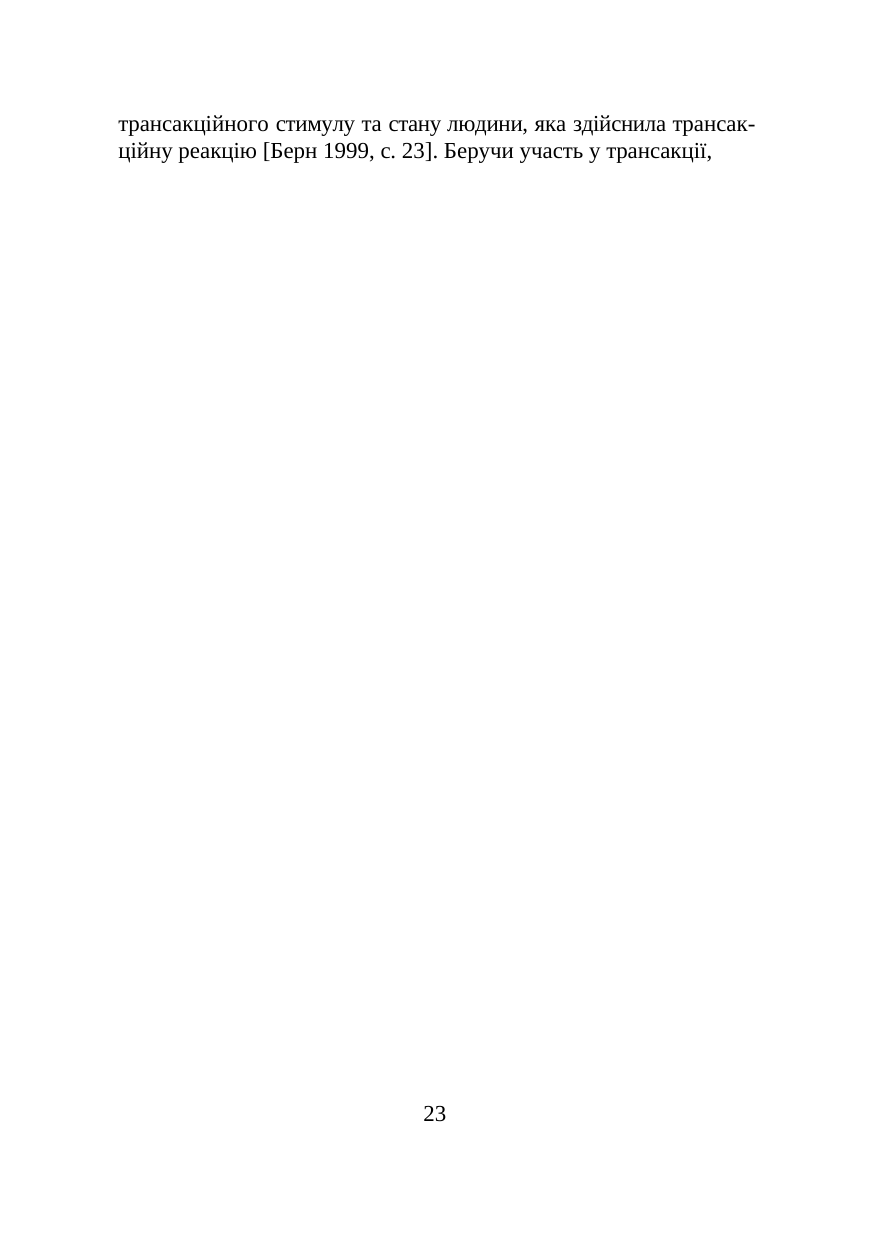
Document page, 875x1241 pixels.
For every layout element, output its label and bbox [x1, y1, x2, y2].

text [118, 110, 755, 164]
